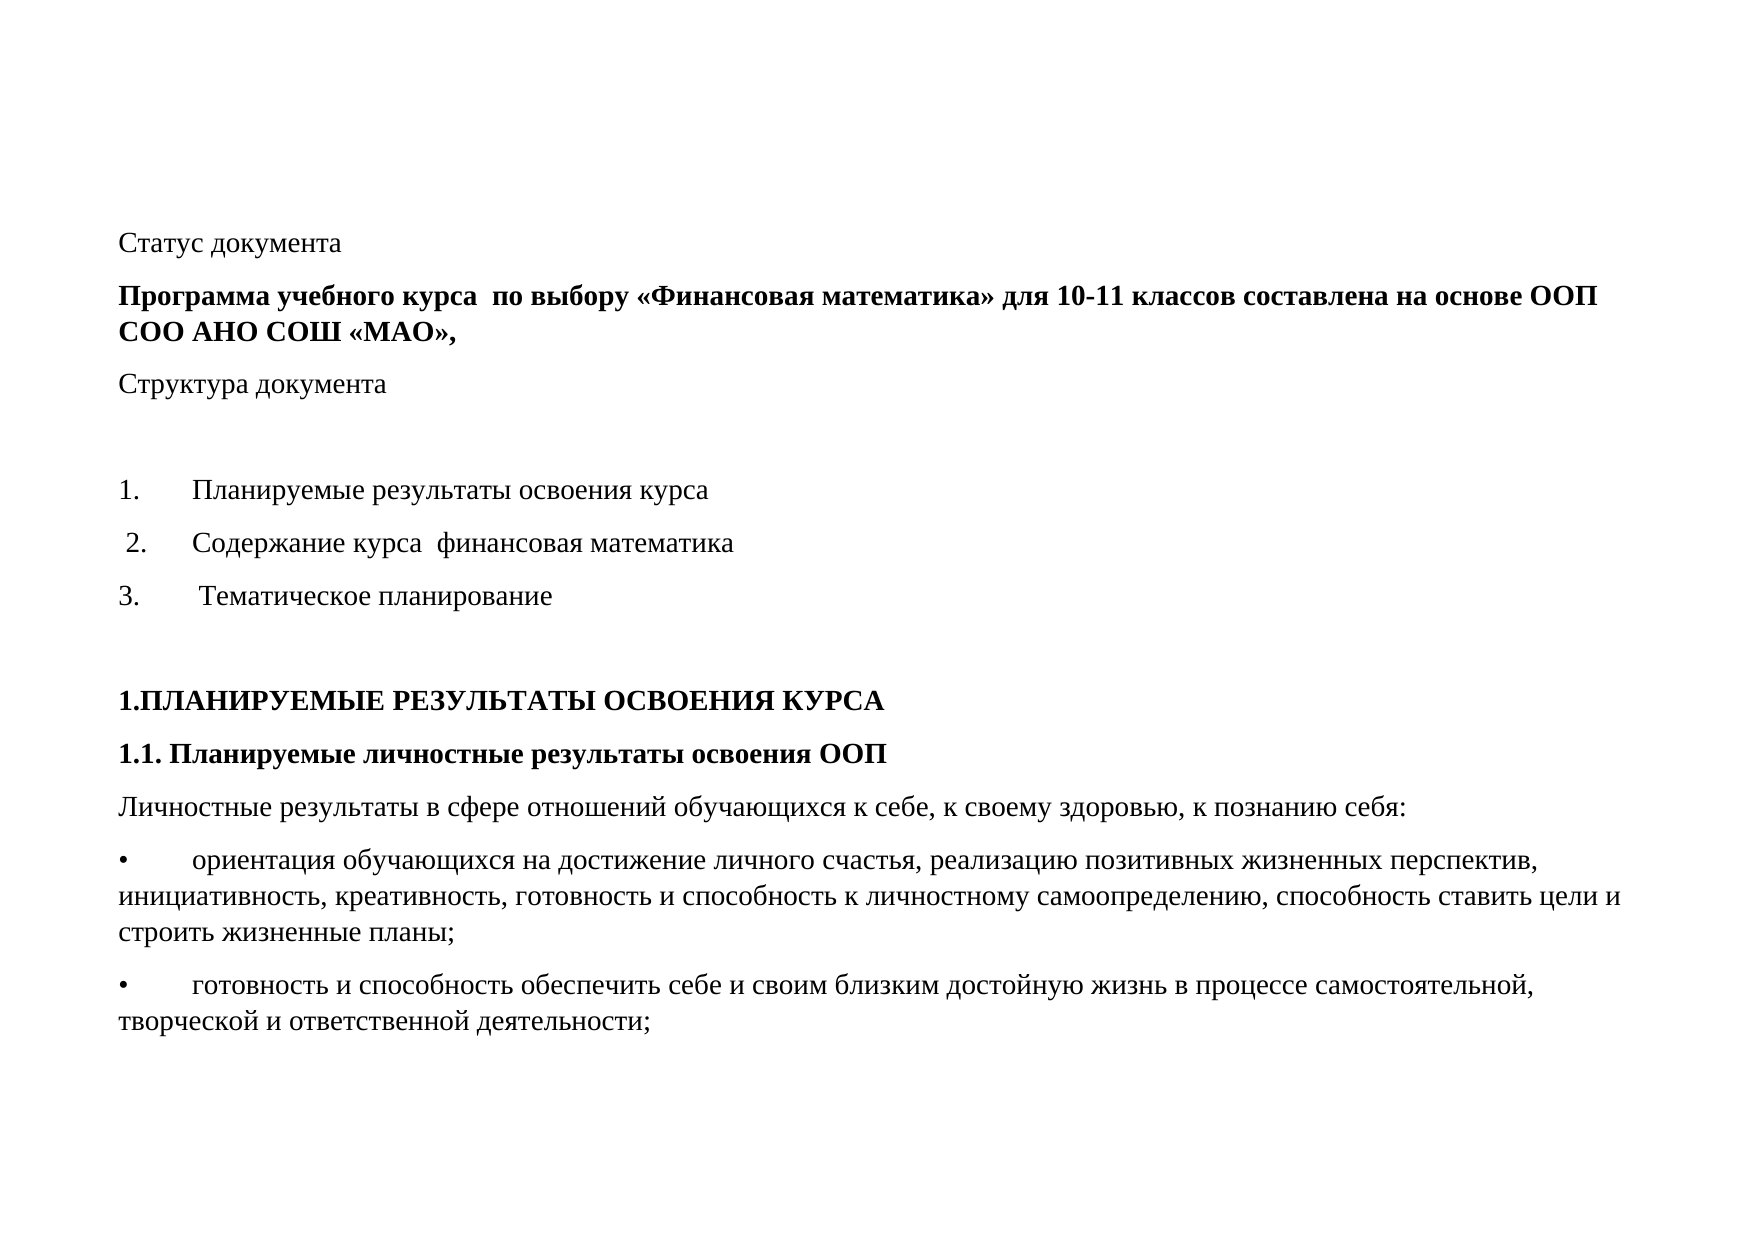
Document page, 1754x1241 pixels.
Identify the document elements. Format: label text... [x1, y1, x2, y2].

text 1.1. Планируемые личностные результаты освоения ООП [118, 736, 1636, 770]
text 1.ПЛАНИРУЕМЫЕ РЕЗУЛЬТАТЫ ОСВОЕНИЯ КУРСА [118, 683, 1636, 717]
text Статус документа [118, 225, 1636, 258]
text 1. Планируемые результаты освоения курса [118, 472, 1636, 506]
text 2. Содержание курса финансовая математика [118, 525, 1636, 559]
text Структура документа [118, 367, 1636, 400]
text Личностные результаты в сфере отношений обучающихся к себе, к своему здоровью, к познанию себя: [118, 789, 1636, 823]
text Программа учебного курса по выбору «Финансовая математика» для 10-11 классов составлена на основе ООП СОО АНО СОШ «МАО», [118, 278, 1636, 347]
text • готовность и способность обеспечить себе и своим близким достойную жизнь в процессе самостоятельной, творческой и ответственной деятельности; [118, 967, 1636, 1037]
text • ориентация обучающихся на достижение личного счастья, реализацию позитивных жизненных перспектив, инициативность, креативность, готовность и способность к личностному самоопределению, способность ставить цели и строить жизненные планы; [118, 842, 1636, 948]
text 3. Тематическое планирование [118, 578, 1636, 611]
